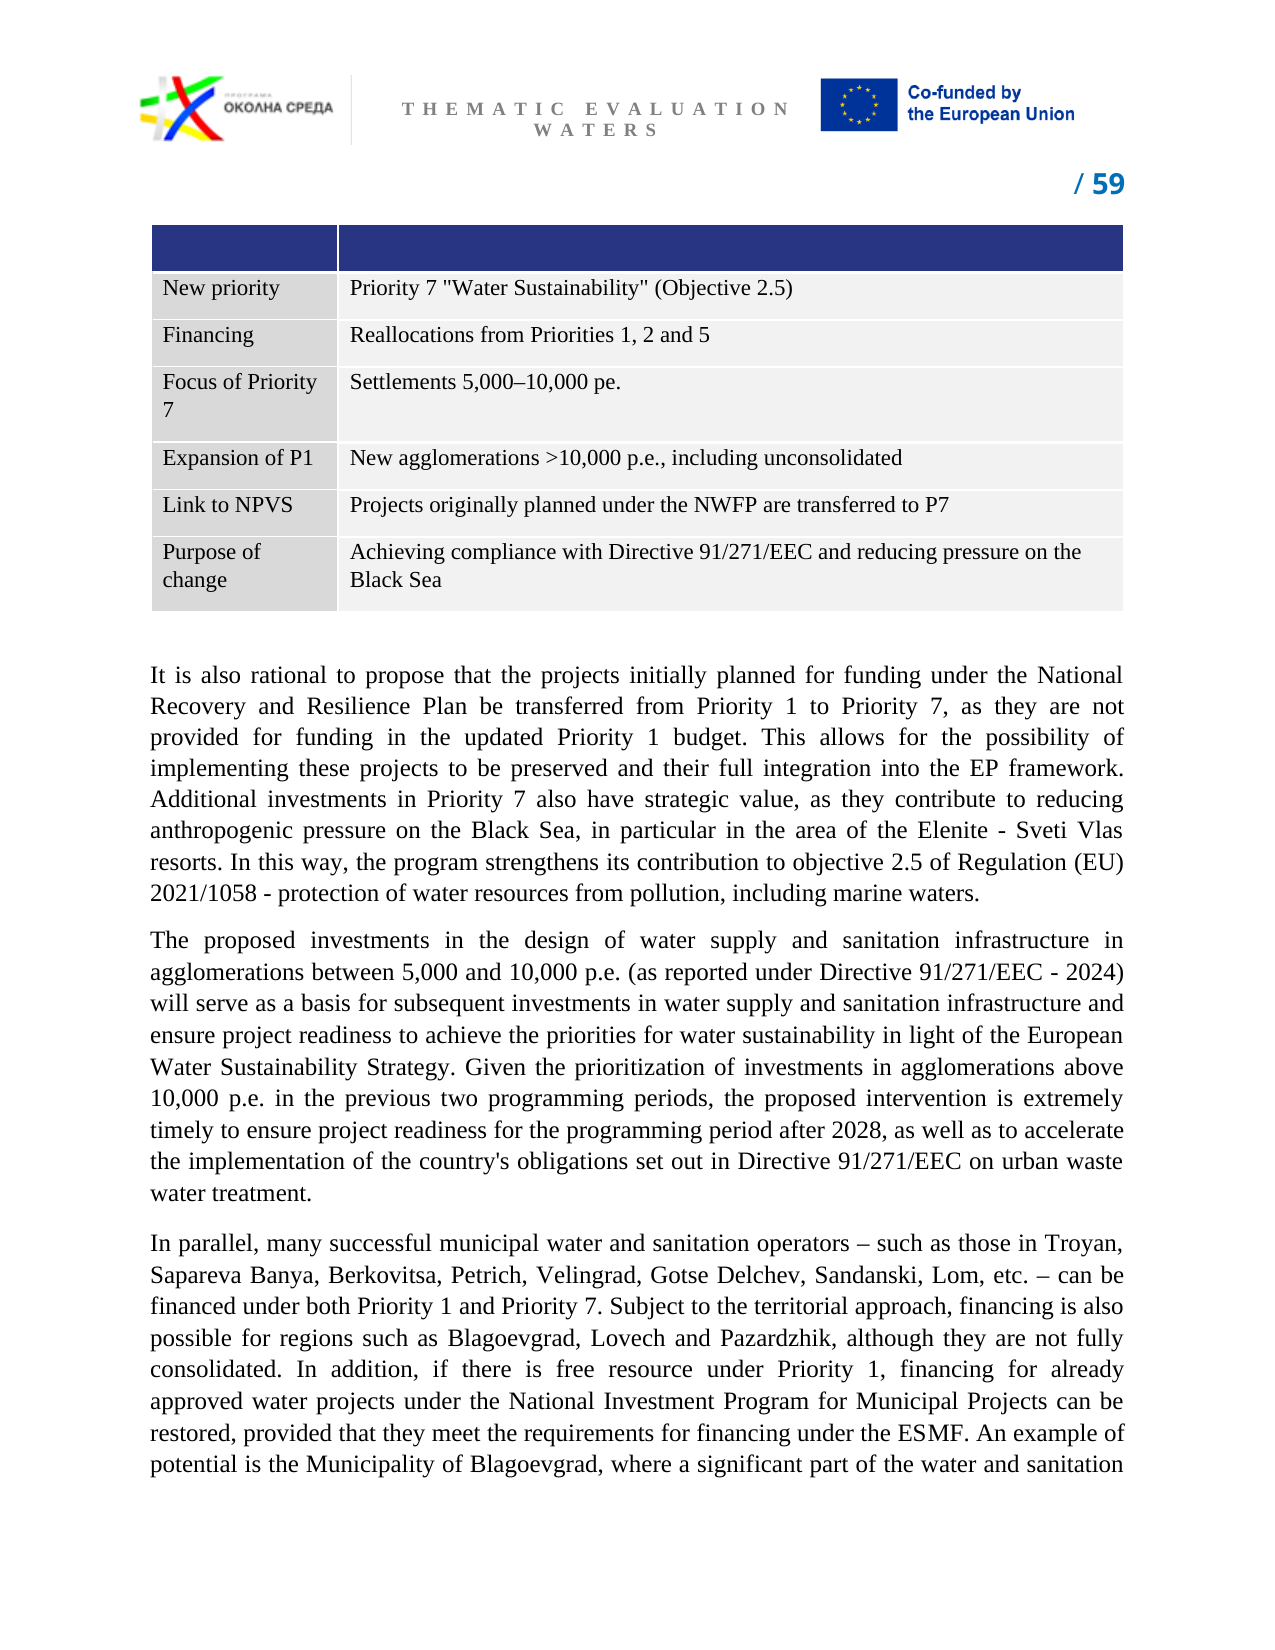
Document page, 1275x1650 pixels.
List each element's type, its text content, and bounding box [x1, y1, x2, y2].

table_cell Priority 7 "Water Sustainability" (Objective 2.5) [339, 274, 1123, 319]
table_header Contents [339, 225, 1123, 271]
text It is also rational to propose that the projects initially planned for funding under the National Recovery and Resilience Plan be transferred from Priority 1 to Priority 7, as they are not provided for funding in the updated Priority 1 budget. This allows for the possibility of implementing these projects to be preserved and their full integration into the EP framework. Additional investments in Priority 7 also have strategic value, as they contribute to reducing anthropogenic pressure on the Black Sea, in particular in the area of the Elenite - Sveti Vlas resorts. In this way, the program strengthens its contribution to objective 2.5 of Regulation (EU) 2021/1058 - protection of water resources from pollution, including marine waters. [150, 660, 1125, 906]
table_cell Reallocations from Priorities 1, 2 and 5 [339, 321, 1123, 366]
table_cell Focus of Priority 7 [152, 367, 337, 441]
table_cell Purpose of change [152, 537, 337, 611]
picture [817, 75, 1077, 135]
table_cell New agglomerations >10,000 p.e., including unconsolidated [339, 444, 1123, 489]
table_cell Settlements 5,000–10,000 pe. [339, 368, 1123, 441]
picture [123, 75, 353, 145]
table_header Element [152, 225, 337, 271]
text The proposed investments in the design of water supply and sanitation infrastructure in agglomerations between 5,000 and 10,000 p.e. (as reported under Directive 91/271/EEC - 2024) will serve as a basis for subsequent investments in water supply and sanitation infrastructure and ensure project readiness to achieve the priorities for water sustainability in light of the European Water Sustainability Strategy. Given the prioritization of investments in agglomerations above 10,000 p.e. in the previous two programming periods, the proposed intervention is extremely timely to ensure project readiness for the programming period after 2028, as well as to accelerate the implementation of the country's obligations set out in Directive 91/271/EEC on urban waste water treatment. [150, 925, 1125, 1207]
table_cell Link to NPVS [152, 490, 337, 536]
table_cell Financing [152, 320, 337, 366]
table_cell Achieving compliance with Directive 91/271/EEC and reducing pressure on the Black Sea [339, 538, 1123, 611]
table_cell New priority [152, 272, 337, 319]
table_cell Expansion of P1 [152, 442, 337, 489]
table_cell Projects originally planned under the NWFP are transferred to P7 [339, 491, 1123, 536]
